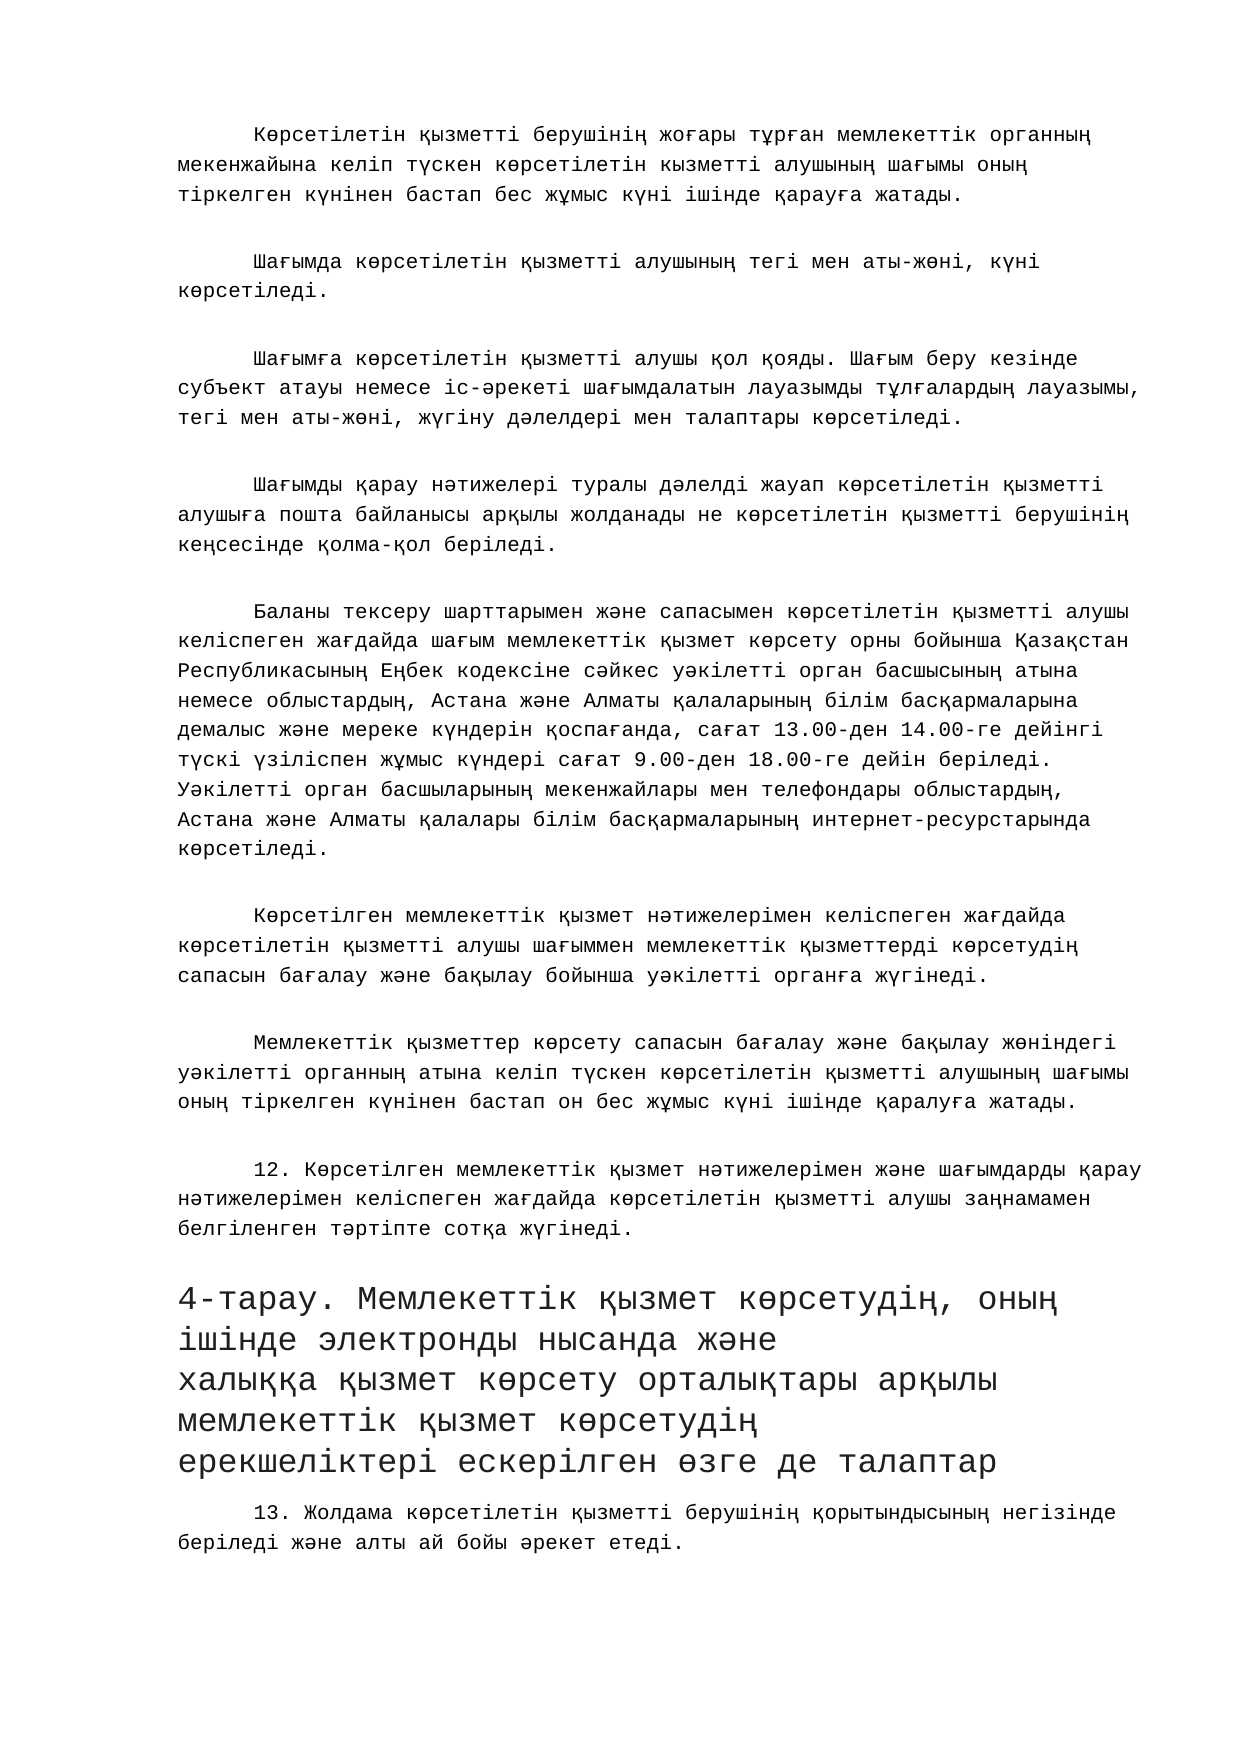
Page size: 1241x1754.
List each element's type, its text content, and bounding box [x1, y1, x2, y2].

text Шағымға көрсетілетін қызметті алушы қол қояды. Шағым беру кезінде субъект атауы немесе іс-әрекеті шағымдалатын лауазымды тұлғалардың лауазымы, тегі мен аты-жөні, жүгіну дәлелдері мен талаптары көрсетіледі. [177, 342, 1152, 431]
text 12. Көрсетілген мемлекеттік қызмет нәтижелерімен және шағымдарды қарау нәтижелерімен келіспеген жағдайда көрсетілетін қызметті алушы заңнамамен белгіленген тәртіпте сотқа жүгінеді. [177, 1152, 1152, 1242]
text Мемлекеттік қызметтер көрсету сапасын бағалау және бақылау жөніндегі уәкілетті органның атына келіп түскен көрсетілетін қызметті алушының шағымы оның тіркелген күнінен бастап он бес жұмыс күні ішінде қаралуға жатады. [177, 1026, 1152, 1115]
text Көрсетілген мемлекеттік қызмет нәтижелерімен келіспеген жағдайда көрсетілетін қызметті алушы шағыммен мемлекеттік қызметтерді көрсетудің сапасын бағалау және бақылау бойынша уәкілетті органға жүгінеді. [177, 899, 1152, 988]
text 13. Жолдама көрсетілетін қызметті берушінің қорытындысының негізінде беріледі және алты ай бойы әрекет етеді. [177, 1496, 1152, 1556]
text Баланы тексеру шарттарымен және сапасымен көрсетілетін қызметті алушы келіспеген жағдайда шағым мемлекеттік қызмет көрсету орны бойынша Қазақстан Республикасының Еңбек кодексіне сәйкес уәкілетті орган басшысының атына немесе облыстардың, Астана және Алматы қалаларының білім басқармаларына демалыс және мереке күндерін қоспағанда, сағат 13.00-ден 14.00-ге дейінгі түскі үзіліспен жұмыс күндері сағат 9.00-ден 18.00-ге дейін беріледі. Уәкілетті орган басшыларының мекенжайлары мен телефондары облыстардың, Астана және Алматы қалалары білім басқармаларының интернет-ресурстарында көрсетіледі. [177, 595, 1152, 862]
text 4-тарау. Мемлекеттік қызмет көрсетудің, оның ішінде электронды нысанда және халыққа қызмет көрсету орталықтары арқылы мемлекеттік қызмет көрсетудің ерекшеліктері ескерілген өзге де талаптар [177, 1279, 1152, 1482]
text Шағымды қарау нәтижелері туралы дәлелді жауап көрсетілетін қызметті алушыға пошта байланысы арқылы жолданады не көрсетілетін қызметті берушінің кеңсесінде қолма-қол беріледі. [177, 468, 1152, 557]
text Көрсетілетін қызметті берушінің жоғары тұрған мемлекеттік органның мекенжайына келіп түскен көрсетілетін кызметті алушының шағымы оның тіркелген күнінен бастап бес жұмыс күні ішінде қарауға жатады. [177, 118, 1152, 207]
text Шағымда көрсетілетін қызметті алушының тегі мен аты-жөні, күні көрсетіледі. [177, 245, 1152, 304]
